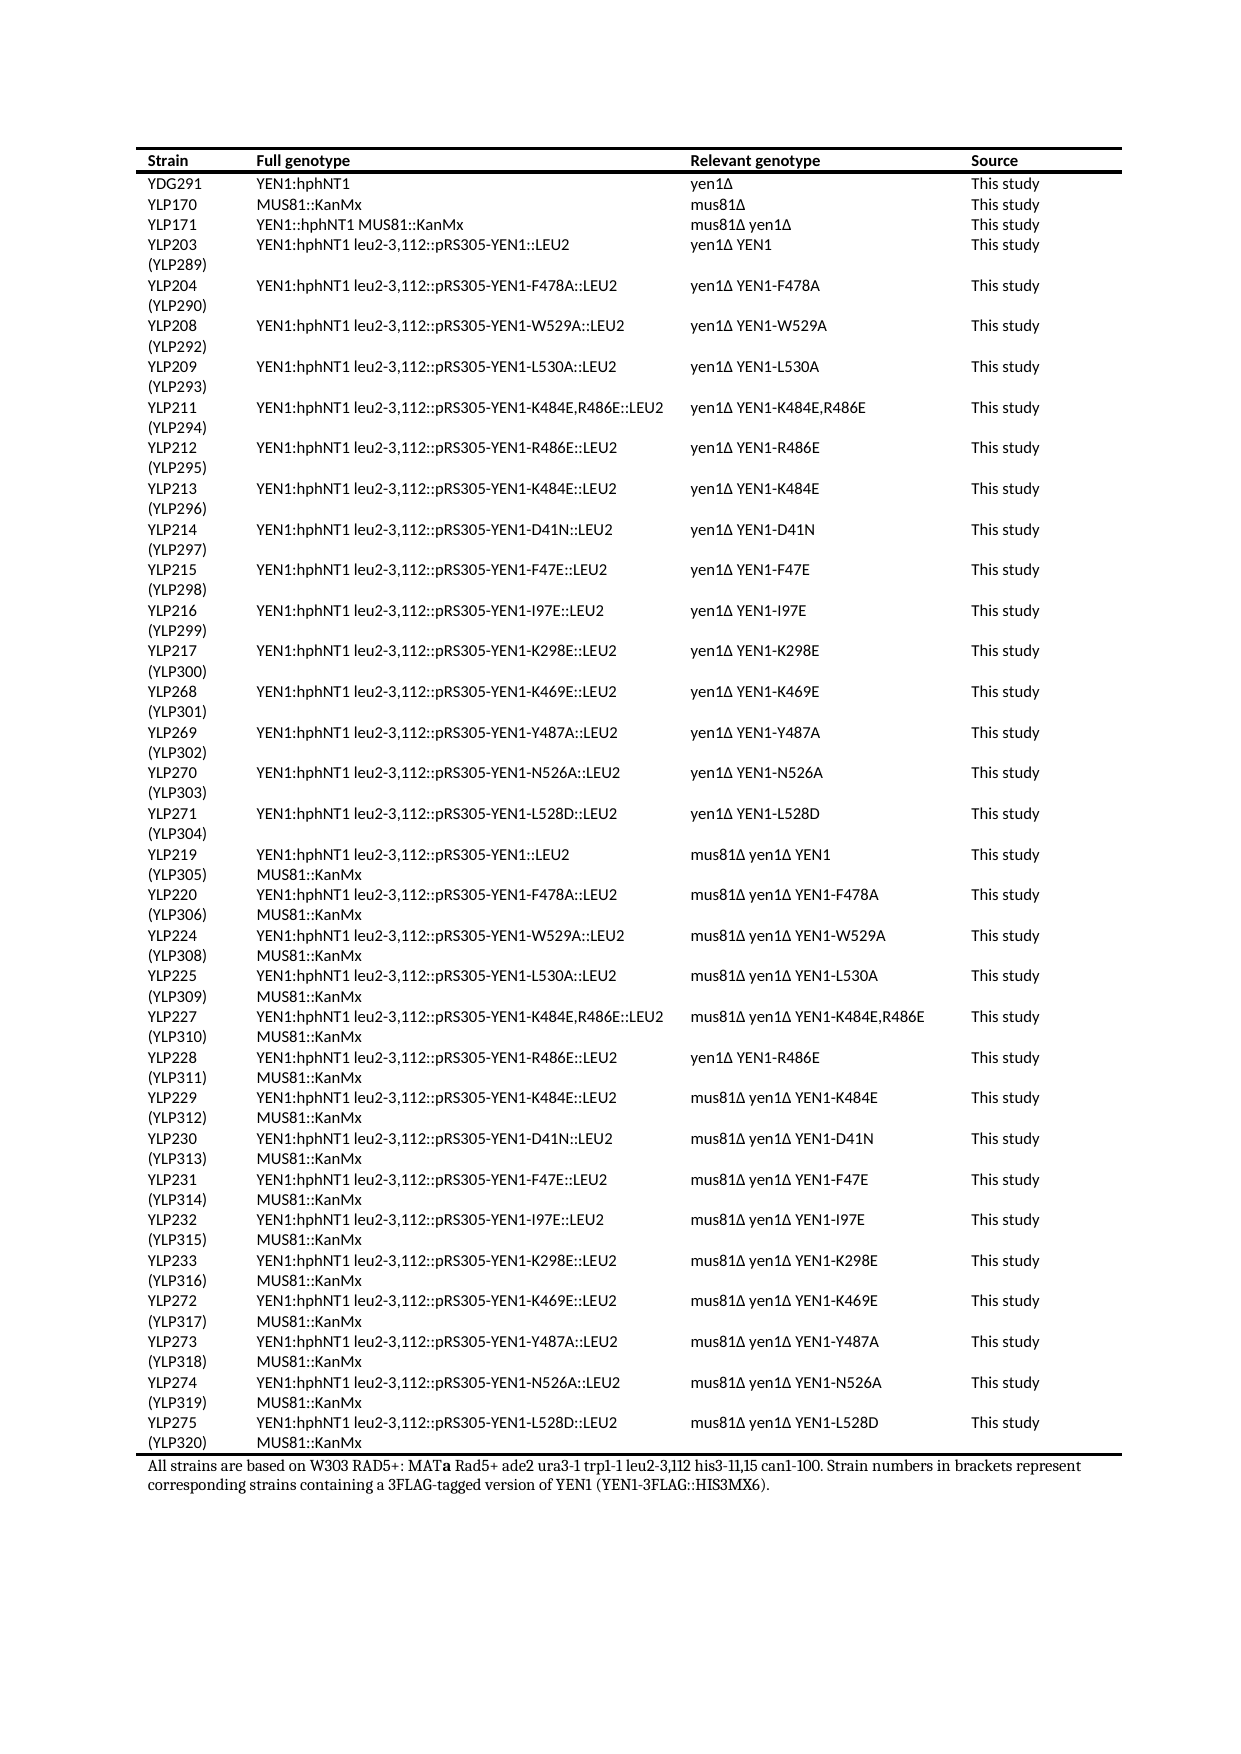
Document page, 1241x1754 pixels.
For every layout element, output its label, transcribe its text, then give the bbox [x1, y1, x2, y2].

table_cell YEN1:hphNT1 leu2-3,112::pRS305-YEN1-K484E,R486E::LEU2 MUS81::KanMx [245, 1006, 679, 1047]
table_cell YEN1:hphNT1 leu2-3,112::pRS305-YEN1-D41N::LEU2 MUS81::KanMx [245, 1128, 679, 1169]
table_cell yen1∆ YEN1-R486E [679, 1047, 960, 1087]
table_cell This study [960, 1331, 1122, 1372]
table_cell YLP268 (YLP301) [136, 681, 245, 722]
table_cell yen1∆ YEN1-L530A [679, 356, 960, 397]
table_cell YEN1:hphNT1 leu2-3,112::pRS305-YEN1-Y487A::LEU2 MUS81::KanMx [245, 1331, 679, 1372]
table_cell mus81∆ yen1∆ YEN1-K298E [679, 1250, 960, 1291]
table_cell YLP211 (YLP294) [136, 397, 245, 437]
table_cell YEN1:hphNT1 leu2-3,112::pRS305-YEN1-K298E::LEU2 [245, 641, 679, 681]
table_cell mus81∆ yen1∆ YEN1-K484E [679, 1088, 960, 1128]
table_cell This study [960, 1413, 1122, 1453]
table_cell This study [960, 1047, 1122, 1087]
table_cell yen1∆ YEN1-W529A [679, 316, 960, 356]
table_cell YLP230 (YLP313) [136, 1128, 245, 1169]
table_cell YEN1:hphNT1 leu2-3,112::pRS305-YEN1-F47E::LEU2 [245, 559, 679, 600]
table_cell This study [960, 478, 1122, 519]
table_cell YLP208 (YLP292) [136, 316, 245, 356]
table_cell YLP228 (YLP311) [136, 1047, 245, 1087]
table_cell MUS81::KanMx [245, 194, 679, 214]
table_cell This study [960, 1128, 1122, 1169]
table_cell YEN1:hphNT1 leu2-3,112::pRS305-YEN1-F478A::LEU2 MUS81::KanMx [245, 884, 679, 925]
table_cell YEN1:hphNT1 leu2-3,112::pRS305-YEN1::LEU2 [245, 234, 679, 275]
table_cell This study [960, 1006, 1122, 1047]
table_cell YLP231 (YLP314) [136, 1169, 245, 1209]
table_cell yen1∆ YEN1-D41N [679, 519, 960, 559]
table_cell This study [960, 966, 1122, 1006]
table_cell yen1∆ YEN1-K298E [679, 641, 960, 681]
table_cell mus81∆ yen1∆ YEN1-L530A [679, 966, 960, 1006]
table_cell mus81∆ yen1∆ YEN1-K484E,R486E [679, 1006, 960, 1047]
table_cell yen1∆ YEN1-K469E [679, 681, 960, 722]
table_cell YLP233 (YLP316) [136, 1250, 245, 1291]
table_cell yen1∆ YEN1-K484E [679, 478, 960, 519]
table_cell mus81∆ yen1∆ YEN1-I97E [679, 1209, 960, 1250]
table_cell YLP232 (YLP315) [136, 1209, 245, 1250]
table_cell mus81∆ yen1∆ YEN1-F47E [679, 1169, 960, 1209]
table_cell This study [960, 803, 1122, 844]
table_cell mus81∆ yen1∆ YEN1-W529A [679, 925, 960, 966]
table_cell This study [960, 214, 1122, 234]
table_cell This study [960, 194, 1122, 214]
table_cell YEN1:hphNT1 leu2-3,112::pRS305-YEN1-K298E::LEU2 MUS81::KanMx [245, 1250, 679, 1291]
table_header Strain [136, 150, 245, 170]
table_cell This study [960, 844, 1122, 884]
table_cell This study [960, 1088, 1122, 1128]
table_cell yen1∆ YEN1-L528D [679, 803, 960, 844]
table_cell YEN1:hphNT1 leu2-3,112::pRS305-YEN1-R486E::LEU2 MUS81::KanMx [245, 1047, 679, 1087]
table_cell YLP225 (YLP309) [136, 966, 245, 1006]
table_cell YLP171 [136, 214, 245, 234]
table_cell This study [960, 722, 1122, 762]
table_cell YLP214 (YLP297) [136, 519, 245, 559]
table_cell YEN1:hphNT1 leu2-3,112::pRS305-YEN1::LEU2 MUS81::KanMx [245, 844, 679, 884]
table_cell YLP170 [136, 194, 245, 214]
table_cell yen1∆ YEN1-I97E [679, 600, 960, 641]
table_cell yen1∆ YEN1-Y487A [679, 722, 960, 762]
table_cell YLP212 (YLP295) [136, 438, 245, 478]
table_cell yen1∆ YEN1-F478A [679, 275, 960, 316]
table_cell mus81∆ yen1∆ [679, 214, 960, 234]
table_cell YLP219 (YLP305) [136, 844, 245, 884]
table_cell This study [960, 559, 1122, 600]
table_cell YDG291 [136, 174, 245, 194]
table_cell yen1∆ YEN1-F47E [679, 559, 960, 600]
table_cell mus81∆ yen1∆ YEN1 [679, 844, 960, 884]
table_cell YEN1:hphNT1 leu2-3,112::pRS305-YEN1-Y487A::LEU2 [245, 722, 679, 762]
table_cell YLP217 (YLP300) [136, 641, 245, 681]
table_cell YEN1:hphNT1 leu2-3,112::pRS305-YEN1-I97E::LEU2 MUS81::KanMx [245, 1209, 679, 1250]
table_cell YLP224 (YLP308) [136, 925, 245, 966]
table_cell This study [960, 234, 1122, 275]
table_cell yen1∆ [679, 174, 960, 194]
table_cell YLP269 (YLP302) [136, 722, 245, 762]
table_cell YEN1:hphNT1 leu2-3,112::pRS305-YEN1-D41N::LEU2 [245, 519, 679, 559]
table_cell YLP271 (YLP304) [136, 803, 245, 844]
table_cell yen1∆ YEN1-K484E,R486E [679, 397, 960, 437]
table_cell YEN1:hphNT1 leu2-3,112::pRS305-YEN1-N526A::LEU2 MUS81::KanMx [245, 1372, 679, 1412]
table_cell YEN1:hphNT1 leu2-3,112::pRS305-YEN1-W529A::LEU2 MUS81::KanMx [245, 925, 679, 966]
table_cell YLP270 (YLP303) [136, 763, 245, 803]
table_header Relevant genotype [679, 150, 960, 170]
table_cell mus81∆ yen1∆ YEN1-D41N [679, 1128, 960, 1169]
table_cell YEN1:hphNT1 leu2-3,112::pRS305-YEN1-F478A::LEU2 [245, 275, 679, 316]
table_header Source [960, 150, 1122, 170]
table_cell This study [960, 1169, 1122, 1209]
table_cell YLP220 (YLP306) [136, 884, 245, 925]
table_cell YLP273 (YLP318) [136, 1331, 245, 1372]
table_cell This study [960, 316, 1122, 356]
table_cell YEN1:hphNT1 leu2-3,112::pRS305-YEN1-N526A::LEU2 [245, 763, 679, 803]
table_cell This study [960, 174, 1122, 194]
table_cell YEN1:hphNT1 leu2-3,112::pRS305-YEN1-R486E::LEU2 [245, 438, 679, 478]
table_cell YLP209 (YLP293) [136, 356, 245, 397]
table_cell YEN1:hphNT1 leu2-3,112::pRS305-YEN1-L528D::LEU2 [245, 803, 679, 844]
table_cell YEN1:hphNT1 leu2-3,112::pRS305-YEN1-L530A::LEU2 [245, 356, 679, 397]
table_cell yen1∆ YEN1 [679, 234, 960, 275]
table_cell This study [960, 681, 1122, 722]
table_cell This study [960, 1372, 1122, 1412]
table_cell YEN1:hphNT1 leu2-3,112::pRS305-YEN1-K484E::LEU2 [245, 478, 679, 519]
table_cell This study [960, 763, 1122, 803]
table_cell YEN1:hphNT1 leu2-3,112::pRS305-YEN1-L528D::LEU2 MUS81::KanMx [245, 1413, 679, 1453]
table_cell mus81∆ [679, 194, 960, 214]
table_cell YEN1:hphNT1 leu2-3,112::pRS305-YEN1-F47E::LEU2 MUS81::KanMx [245, 1169, 679, 1209]
table_cell This study [960, 600, 1122, 641]
table_cell YEN1:hphNT1 leu2-3,112::pRS305-YEN1-K469E::LEU2 [245, 681, 679, 722]
table_header Full genotype [245, 150, 679, 170]
table_cell This study [960, 641, 1122, 681]
table_cell YLP213 (YLP296) [136, 478, 245, 519]
table_cell This study [960, 1250, 1122, 1291]
table_cell YEN1:hphNT1 leu2-3,112::pRS305-YEN1-L530A::LEU2 MUS81::KanMx [245, 966, 679, 1006]
table_cell This study [960, 1291, 1122, 1331]
table_cell YLP216 (YLP299) [136, 600, 245, 641]
table_cell mus81∆ yen1∆ YEN1-K469E [679, 1291, 960, 1331]
table_cell mus81∆ yen1∆ YEN1-N526A [679, 1372, 960, 1412]
table_cell This study [960, 925, 1122, 966]
table_cell YLP272 (YLP317) [136, 1291, 245, 1331]
table_cell YLP229 (YLP312) [136, 1088, 245, 1128]
table_cell YLP203 (YLP289) [136, 234, 245, 275]
table_cell YLP215 (YLP298) [136, 559, 245, 600]
table_cell YLP227 (YLP310) [136, 1006, 245, 1047]
table_cell YEN1::hphNT1 MUS81::KanMx [245, 214, 679, 234]
table_cell This study [960, 397, 1122, 437]
table_cell This study [960, 356, 1122, 397]
table_cell yen1∆ YEN1-N526A [679, 763, 960, 803]
table_cell This study [960, 1209, 1122, 1250]
table_cell This study [960, 438, 1122, 478]
table_cell YEN1:hphNT1 leu2-3,112::pRS305-YEN1-W529A::LEU2 [245, 316, 679, 356]
table_cell YLP275 (YLP320) [136, 1413, 245, 1453]
text All strains are based on W303 RAD5+: MATa Rad5+ ade2 ura3-1 trp1-1 leu2-3,112 his3-11,15 can1-100. Strain numbers in brackets represent corresponding strains containing a 3FLAG-tagged version of YEN1 (YEN1-3FLAG::HIS3MX6). [148, 1456, 1123, 1494]
table_cell mus81∆ yen1∆ YEN1-F478A [679, 884, 960, 925]
table_cell mus81∆ yen1∆ YEN1-L528D [679, 1413, 960, 1453]
table_cell YLP204 (YLP290) [136, 275, 245, 316]
table_cell YLP274 (YLP319) [136, 1372, 245, 1412]
table_cell This study [960, 519, 1122, 559]
table_cell mus81∆ yen1∆ YEN1-Y487A [679, 1331, 960, 1372]
table_cell YEN1:hphNT1 leu2-3,112::pRS305-YEN1-I97E::LEU2 [245, 600, 679, 641]
table_cell This study [960, 884, 1122, 925]
table_cell YEN1:hphNT1 leu2-3,112::pRS305-YEN1-K484E,R486E::LEU2 [245, 397, 679, 437]
table_cell YEN1:hphNT1 leu2-3,112::pRS305-YEN1-K484E::LEU2 MUS81::KanMx [245, 1088, 679, 1128]
table_cell YEN1:hphNT1 [245, 174, 679, 194]
table_cell YEN1:hphNT1 leu2-3,112::pRS305-YEN1-K469E::LEU2 MUS81::KanMx [245, 1291, 679, 1331]
table_cell yen1∆ YEN1-R486E [679, 438, 960, 478]
table_cell This study [960, 275, 1122, 316]
